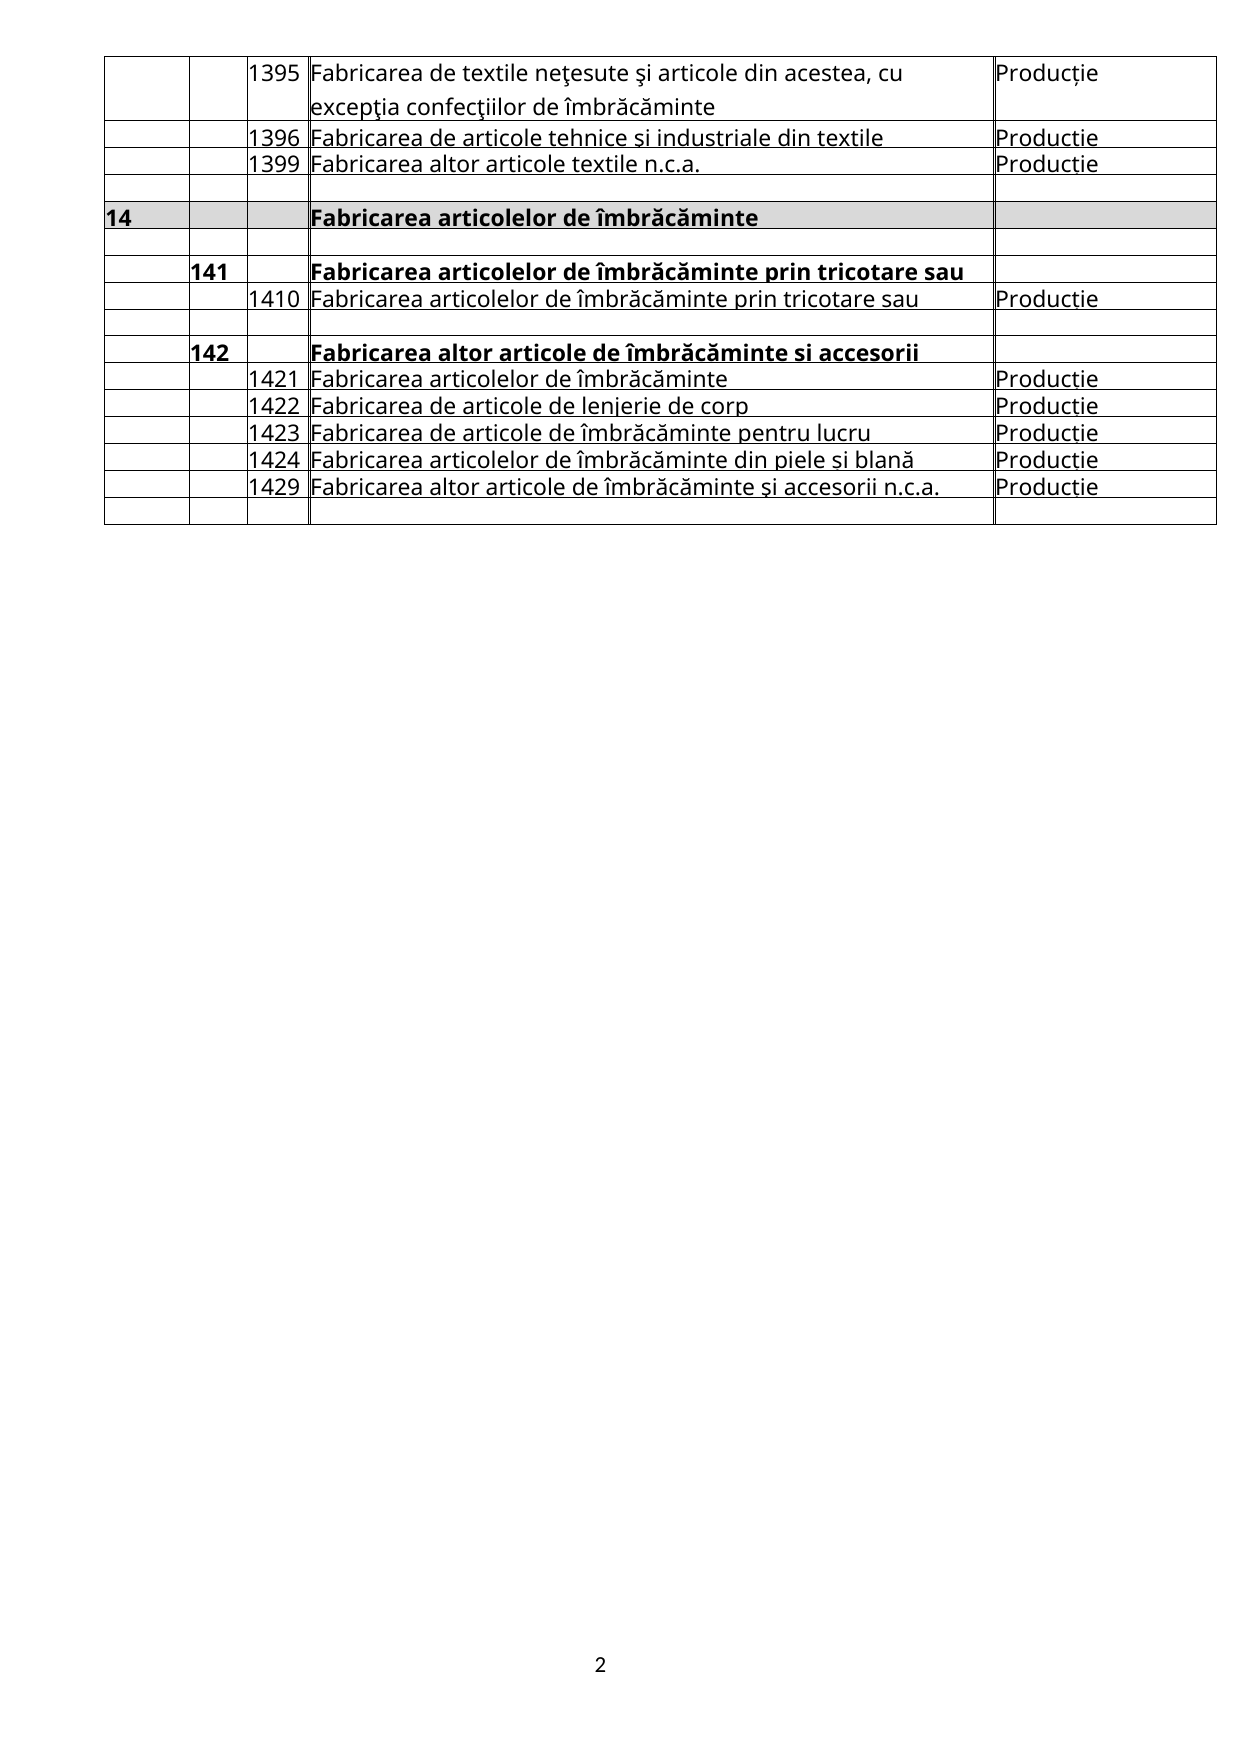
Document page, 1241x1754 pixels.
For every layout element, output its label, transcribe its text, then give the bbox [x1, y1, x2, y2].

table_cell [105, 444, 189, 470]
table_cell 1424 [248, 444, 308, 470]
table_cell 141 [190, 256, 247, 282]
table_cell [105, 336, 189, 362]
table_cell [105, 283, 189, 308]
table_cell 1422 [248, 390, 308, 416]
table_cell [105, 417, 189, 443]
table_cell [996, 202, 1216, 228]
table_cell [105, 175, 189, 201]
table_cell Fabricarea de articole tehnice şi industriale din textile [311, 121, 993, 147]
table_cell Producție [996, 417, 1216, 443]
table_cell [248, 336, 308, 362]
table_cell Fabricarea altor articole de îmbrăcăminte şi accesorii n.c.a. [311, 471, 993, 497]
table_cell [311, 229, 993, 255]
table_cell [248, 229, 308, 255]
table_cell [105, 229, 189, 255]
table_cell Fabricarea de articole de îmbrăcăminte pentru lucru [311, 417, 993, 443]
table_cell Fabricarea de articole de lenjerie de corp [311, 390, 993, 416]
table_cell [190, 444, 247, 470]
table_cell Fabricarea altor articole textile n.c.a. [311, 148, 993, 174]
table_cell [190, 471, 247, 497]
table_cell Producție [996, 121, 1216, 147]
table_cell Producție [996, 283, 1216, 308]
table_cell [105, 363, 189, 389]
table_cell [311, 498, 993, 523]
table_cell 1396 [248, 121, 308, 147]
table_cell [105, 148, 189, 174]
table_cell 1410 [248, 283, 308, 308]
table_cell [105, 390, 189, 416]
table_cell [190, 121, 247, 147]
table_cell [996, 256, 1216, 282]
table_cell [248, 256, 308, 282]
table_cell [996, 310, 1216, 335]
table_cell [190, 310, 247, 335]
table_cell 1423 [248, 417, 308, 443]
table_cell [105, 471, 189, 497]
table_cell 142 [190, 336, 247, 362]
table_cell [190, 390, 247, 416]
table_cell 1429 [248, 471, 308, 497]
table_cell 14 [105, 202, 189, 228]
table_cell 1395 [248, 57, 308, 120]
table_cell Producție [996, 57, 1216, 120]
table_cell [996, 336, 1216, 362]
table_cell [248, 498, 308, 523]
table_cell [996, 498, 1216, 523]
table_cell Fabricarea altor articole de îmbrăcăminte și accesorii [311, 336, 993, 362]
table_cell [105, 310, 189, 335]
table_cell [248, 202, 308, 228]
table_cell [190, 175, 247, 201]
table_cell [248, 175, 308, 201]
table_cell [190, 283, 247, 308]
table_cell Fabricarea articolelor de îmbrăcăminte din piele și blană [311, 444, 993, 470]
table_cell Fabricarea articolelor de îmbrăcăminte [311, 363, 993, 389]
table_cell [105, 57, 189, 120]
table_cell [190, 229, 247, 255]
table_cell [105, 121, 189, 147]
table_cell [105, 498, 189, 523]
table_cell [311, 175, 993, 201]
table_cell [311, 310, 993, 335]
table_cell [190, 57, 247, 120]
table_cell Producție [996, 148, 1216, 174]
table_cell Fabricarea articolelor de îmbrăcăminte [311, 202, 993, 228]
table_cell [996, 229, 1216, 255]
table_cell [190, 202, 247, 228]
table_cell [248, 310, 308, 335]
table_cell [190, 498, 247, 523]
table_cell Producție [996, 444, 1216, 470]
table_cell [190, 363, 247, 389]
table_cell Fabricarea articolelor de îmbrăcăminte prin tricotare sau croşetare [311, 283, 993, 308]
table_cell [996, 175, 1216, 201]
table_cell Fabricarea de textile neţesute şi articole din acestea, cu excepţia confecţiilor de îmbrăcăminte [311, 57, 993, 120]
table_cell [190, 417, 247, 443]
table_cell 1399 [248, 148, 308, 174]
table_cell [105, 256, 189, 282]
table_cell Producție [996, 390, 1216, 416]
table_cell 1421 [248, 363, 308, 389]
table_cell Producție [996, 471, 1216, 497]
table_cell Fabricarea articolelor de îmbrăcăminte prin tricotare sau croşetare [311, 256, 993, 282]
table_cell [190, 148, 247, 174]
table_cell Producție [996, 363, 1216, 389]
